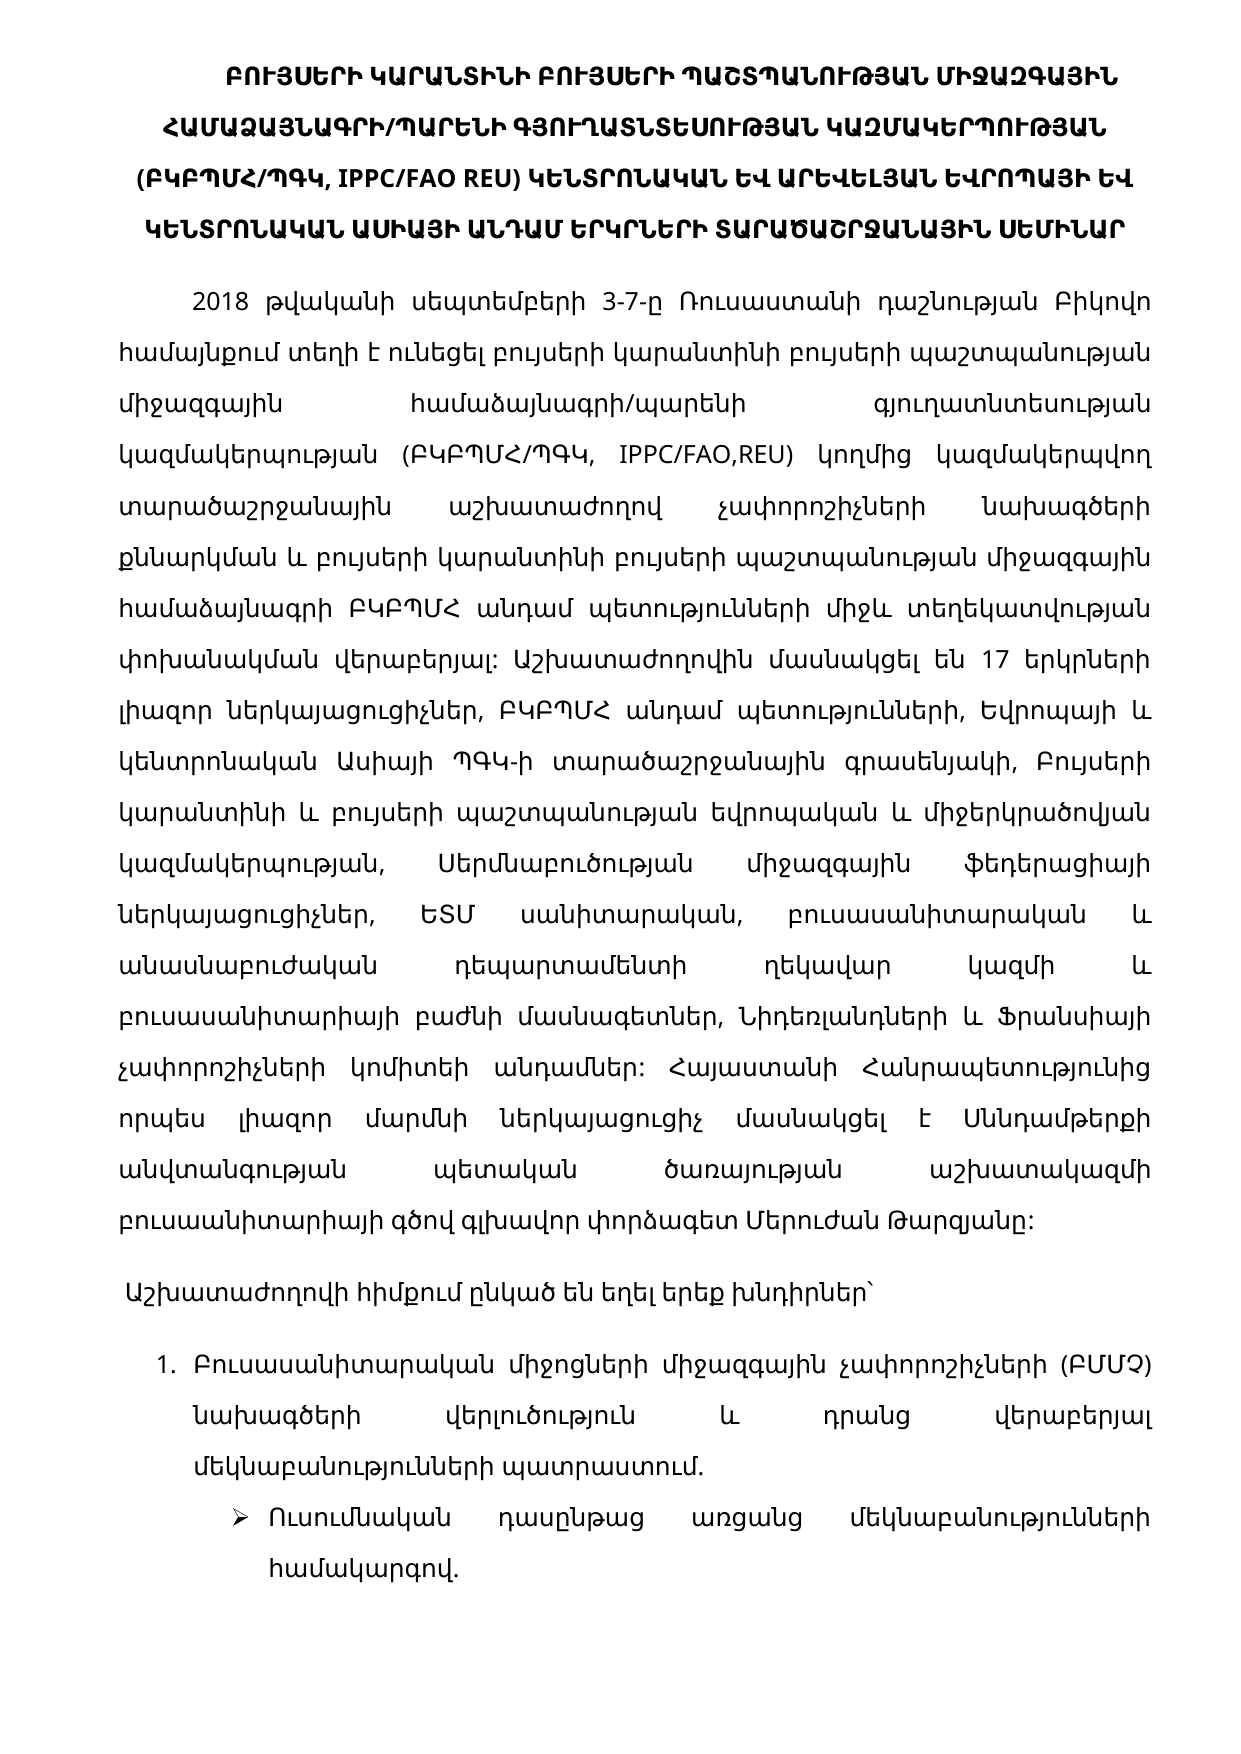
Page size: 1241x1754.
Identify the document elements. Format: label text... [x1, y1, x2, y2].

list 2018 թվականի սեպտեմբերի 3-7-ը Ռուսաստանի դաշնության Բիկովո համայնքում տեղի է ունեցել բույսերի կարանտինի բույսերի պաշտպանության միջազգային համաձայնագրի/պարենի գյուղատնտեսության կազմակերպության (ԲԿԲՊՄՀ/ՊԳԿ, IPPC/FAO,REU) կողմից կազմակերպվող տարածաշրջանային աշխատաժողով չափորոշիչների նախագծերի քննարկման և բույսերի կարանտինի բույսերի պաշտպանության միջազգային համաձայնագրի ԲԿԲՊՄՀ անդամ պետությունների միջև տեղեկատվության փոխանակման վերաբերյալ: Աշխատաժողովին մասնակցել են 17 երկրների լիազոր ներկայացուցիչներ, ԲԿԲՊՄՀ անդամ պետությունների, Եվրոպայի և կենտրոնական Ասիայի ՊԳԿ-ի տարածաշրջանային գրասենյակի, Բույսերի կարանտինի և բույսերի պաշտպանության եվրոպական և միջերկրածովյան կազմակերպության, Սերմնաբուծության միջազգային ֆեդերացիայի ներկայացուցիչներ, ԵՏՄ սանիտարական, բուսասանիտարական և անասնաբուժական դեպարտամենտի ղեկավար կազմի և բուսասանիտարիայի բաժնի մասնագետներ, Նիդեռլանդների և Ֆրանսիայի չափորոշիչների կոմիտեի անդամներ: Հայաստանի Հանրապետությունից որպես լիազոր մարմնի ներկայացուցիչ մասնակցել է Սննդամթերքի անվտանգության պետական ծառայության աշխատակազմի բուսաանիտարիայի գծով գլխավոր փորձագետ Մերուժան Թարզյանը: [118, 284, 1152, 1237]
text ԲՈՒՅՍԵՐԻ ԿԱՐԱՆՏԻՆԻ ԲՈՒՅՍԵՐԻ ՊԱՇՏՊԱՆՈՒԹՅԱՆ ՄԻՋԱԶԳԱՅԻՆ ՀԱՄԱՁԱՅՆԱԳՐԻ/ՊԱՐԵՆԻ ԳՅՈՒՂԱՏՆՏԵՍՈՒԹՅԱՆ ԿԱԶՄԱԿԵՐՊՈՒԹՅԱՆ (ԲԿԲՊՄՀ/ՊԳԿ, IPPC/FAO REU) ԿԵՆՏՐՈՆԱԿԱՆ ԵՎ ԱՐԵՎԵԼՅԱՆ ԵՎՐՈՊԱՅԻ ԵՎ ԿԵՆՏՐՈՆԱԿԱՆ ԱՍԻԱՅԻ ԱՆԴԱՄ ԵՐԿՐՆԵՐԻ ՏԱՐԱԾԱՇՐՋԱՆԱՅԻՆ ՍԵՄԻՆԱՐ [118, 59, 1152, 246]
list Բուսասանիտարական միջոցների միջազգային չափորոշիչների (ԲՄՄՉ) նախագծերի վերլուծություն և դրանց վերաբերյալ մեկնաբանությունների պատրաստում. [156, 1347, 1152, 1483]
text Աշխատաժողովի հիմքում ընկած են եղել երեք խնդիրներ՝ [118, 1275, 1152, 1309]
list Ուսումնական դասընթաց առցանց մեկնաբանությունների համակարգով. [231, 1500, 1152, 1585]
